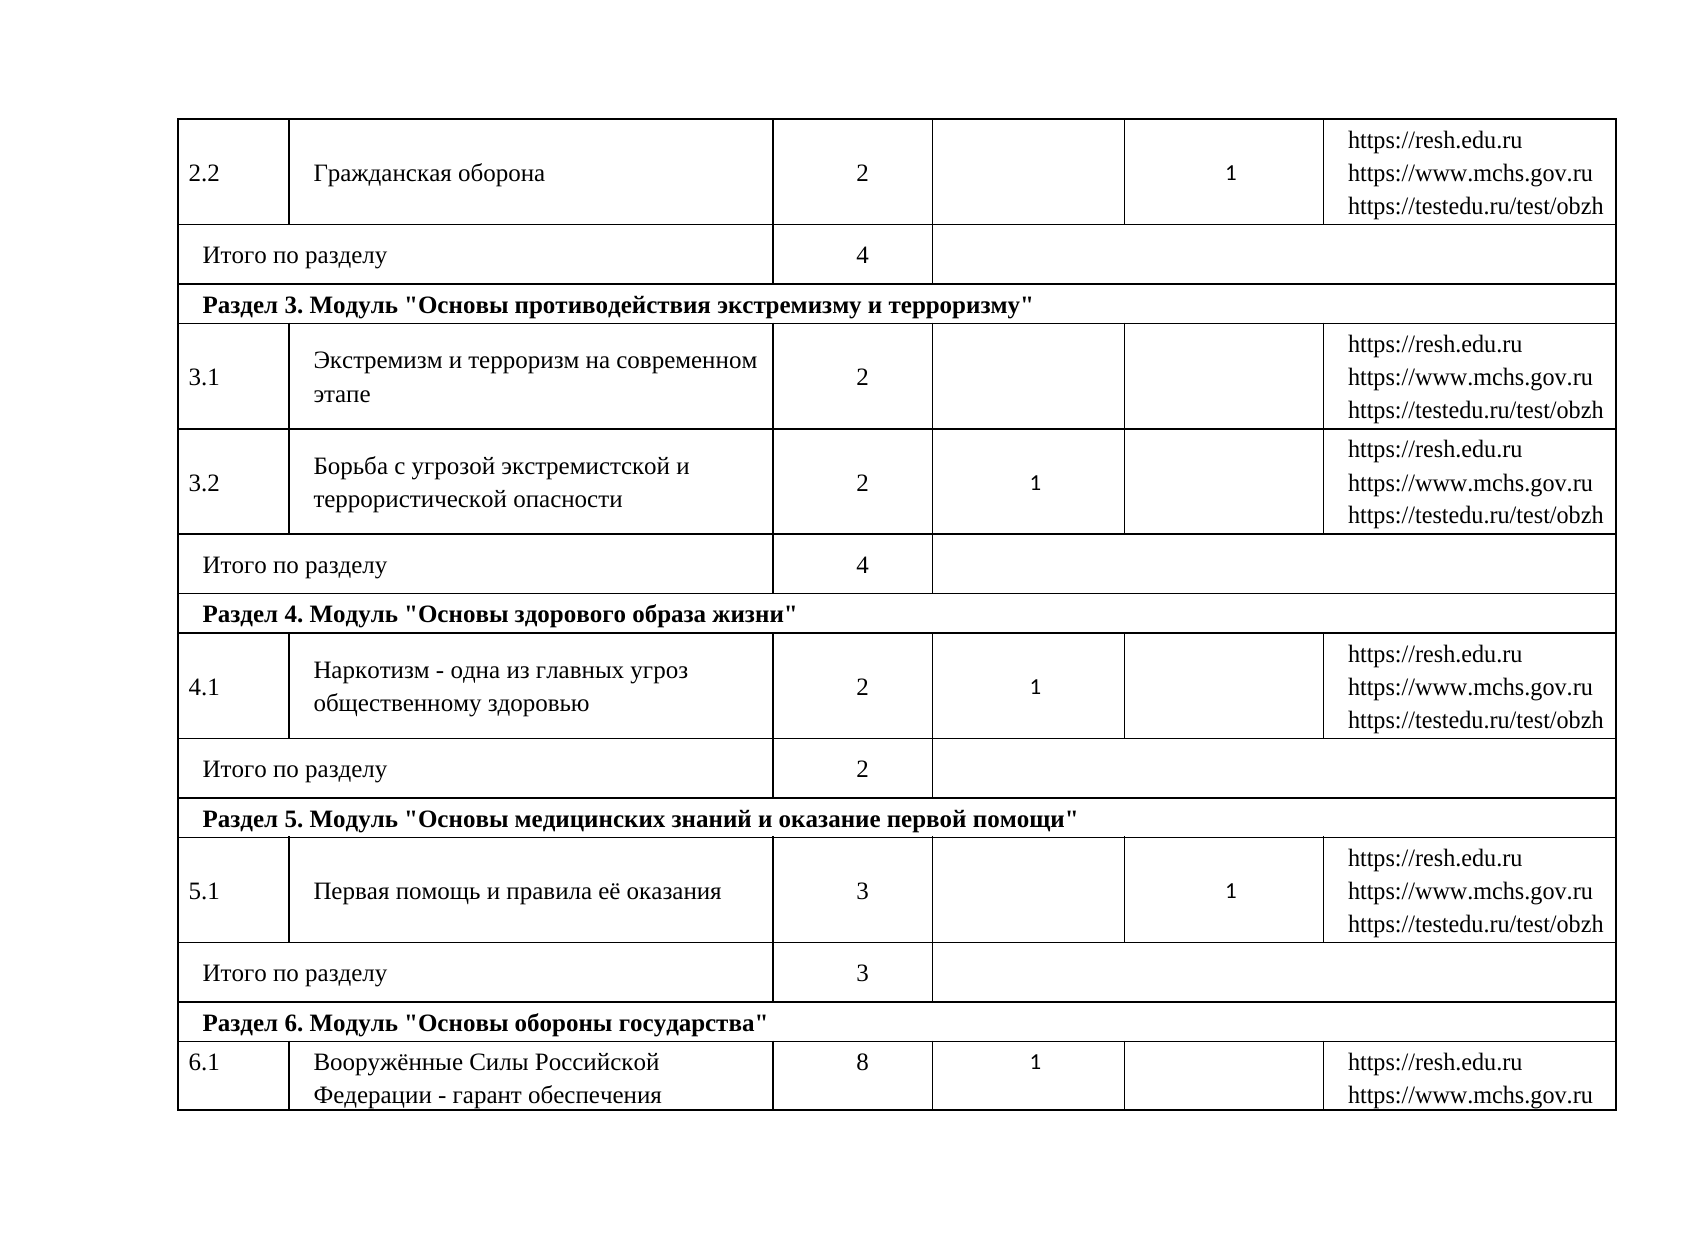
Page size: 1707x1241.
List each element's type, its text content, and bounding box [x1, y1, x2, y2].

table_cell 2.2 [179, 120, 288, 223]
table_cell 4 [774, 225, 932, 283]
table_cell [933, 120, 1124, 223]
table_cell 3.1 [179, 324, 288, 428]
table_cell 2 [774, 120, 932, 223]
table_cell Борьба с угрозой экстремистской и террористической опасности [290, 430, 772, 533]
table_cell [933, 535, 1615, 593]
table_cell 3 [774, 943, 932, 1001]
table_cell Раздел 6. Модуль "Основы обороны государства" [179, 1003, 1615, 1041]
table_cell 2 [774, 430, 932, 533]
table_cell Раздел 3. Модуль "Основы противодействия экстремизму и терроризму" [179, 285, 1615, 322]
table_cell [290, 1042, 772, 1109]
table_cell Раздел 4. Модуль "Основы здорового образа жизни" [179, 594, 1615, 632]
table_cell Первая помощь и правила её оказания [290, 838, 772, 942]
table_cell https://resh.edu.ru https://www.mchs.gov.ru https://testedu.ru/test/obzh [1324, 430, 1615, 533]
table_cell [1125, 1042, 1323, 1109]
table_cell 3.2 [179, 430, 288, 533]
table_cell 1 [933, 634, 1124, 737]
table_cell 6.1 [179, 1042, 288, 1109]
table_cell 1 [933, 1042, 1124, 1109]
table_cell [933, 739, 1615, 797]
table_cell Гражданская оборона [290, 120, 772, 223]
table_cell [1125, 430, 1323, 533]
table_cell Итого по разделу [179, 225, 772, 283]
table_cell https://resh.edu.ru https://www.mchs.gov.ru https://testedu.ru/test/obzh [1324, 324, 1615, 428]
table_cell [1324, 1042, 1615, 1109]
table_cell [933, 838, 1124, 942]
table_cell Раздел 5. Модуль "Основы медицинских знаний и оказание первой помощи" [179, 799, 1615, 836]
table_cell Итого по разделу [179, 739, 772, 797]
table_cell 2 [774, 739, 932, 797]
table_cell 3 [774, 838, 932, 942]
table_cell 2 [774, 324, 932, 428]
table_cell https://resh.edu.ru https://www.mchs.gov.ru https://testedu.ru/test/obzh [1324, 634, 1615, 737]
table_cell 5.1 [179, 838, 288, 942]
table_cell 1 [1125, 120, 1323, 223]
table_cell Экстремизм и терроризм на современном этапе [290, 324, 772, 428]
table_cell [933, 225, 1615, 283]
table_cell https://resh.edu.ru https://www.mchs.gov.ru https://testedu.ru/test/obzh [1324, 838, 1615, 942]
table_cell 2 [774, 634, 932, 737]
table_cell 1 [933, 430, 1124, 533]
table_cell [1324, 120, 1615, 223]
table_cell Итого по разделу [179, 943, 772, 1001]
table_cell [1125, 634, 1323, 737]
table_cell Наркотизм - одна из главных угроз общественному здоровью [290, 634, 772, 737]
table_cell [933, 324, 1124, 428]
table_cell Итого по разделу [179, 535, 772, 593]
table_cell 4.1 [179, 634, 288, 737]
table_cell [1125, 324, 1323, 428]
table_cell 8 [774, 1042, 932, 1109]
table_cell 1 [1125, 838, 1323, 942]
table_cell 4 [774, 535, 932, 593]
table_cell [933, 943, 1615, 1001]
